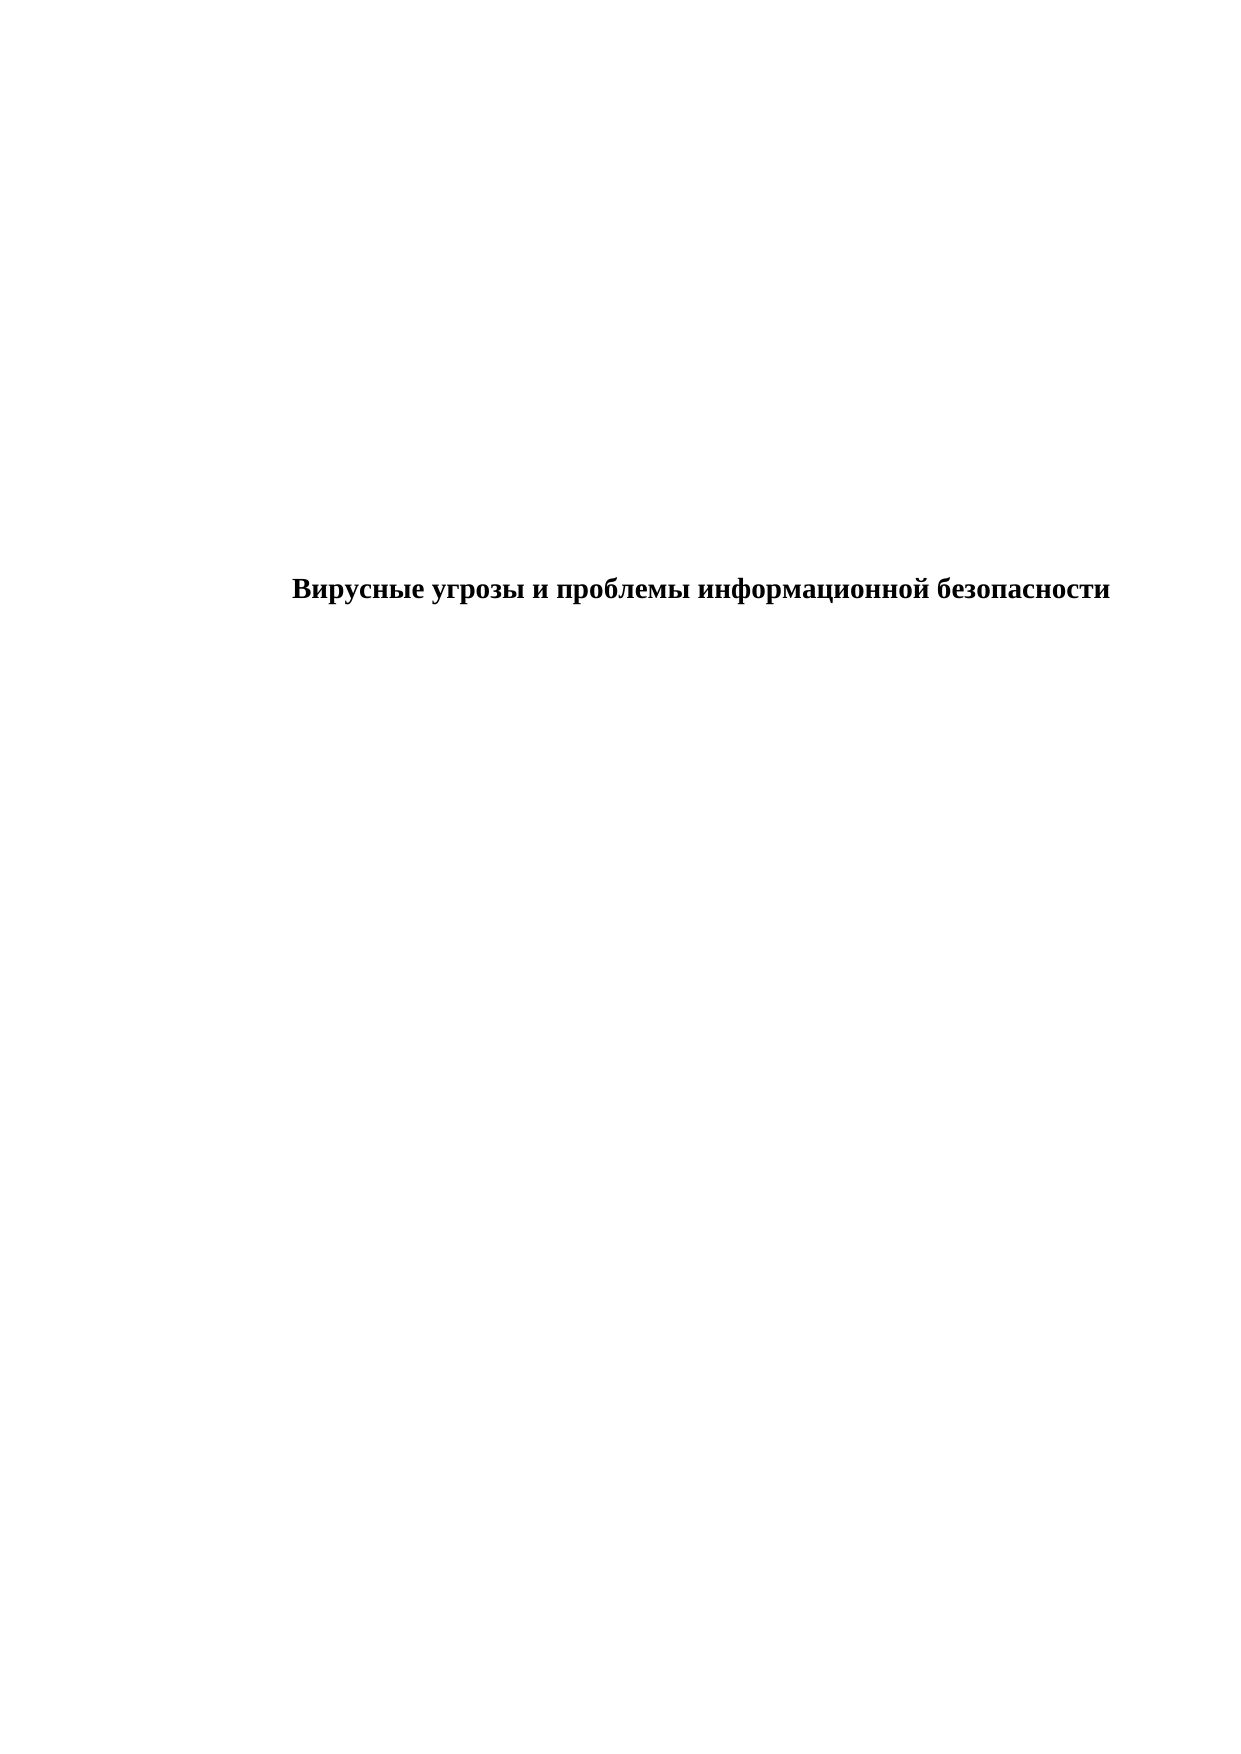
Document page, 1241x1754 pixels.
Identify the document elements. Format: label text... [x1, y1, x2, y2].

text Вирусные угрозы и проблемы информационной безопасности [177, 571, 1152, 604]
